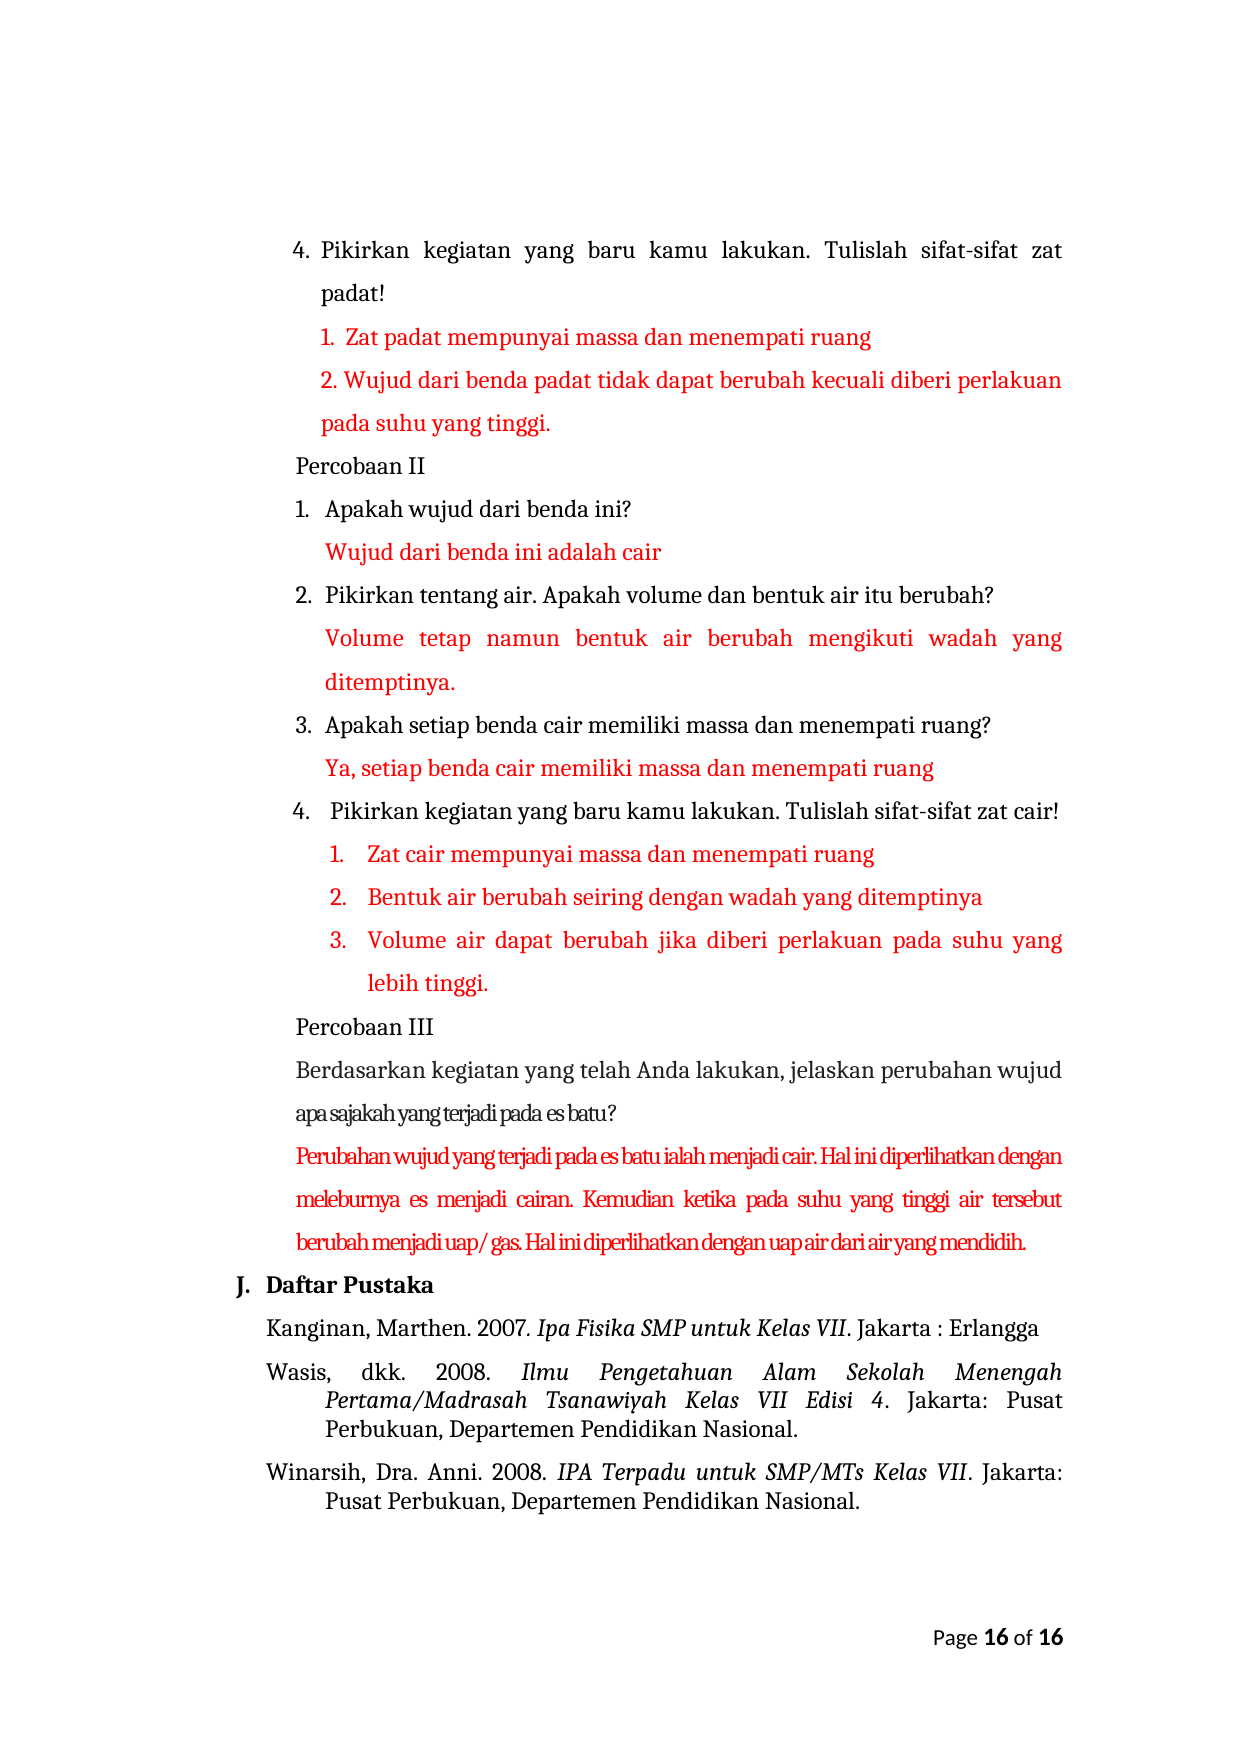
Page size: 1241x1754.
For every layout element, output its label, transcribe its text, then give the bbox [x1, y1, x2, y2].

list Wujud dari benda ini adalah cair [325, 538, 1063, 567]
list Ya, setiap benda cair memiliki massa dan menempati ruang [325, 754, 1063, 782]
list Daftar Pustaka [236, 1271, 1063, 1300]
text Percobaan III [295, 1012, 1063, 1041]
list Wasis, dkk. 2008. Ilmu Pengetahuan Alam Sekolah Menengah Pertama/Madrasah Tsanawiyah Kelas VII Edisi 4. Jakarta: Pusat Perbukuan, Departemen Pendidikan Nasional. [266, 1357, 1063, 1444]
text Kanginan, Marthen. 2007. Ipa Fisika SMP untuk Kelas VII. Jakarta : Erlangga [266, 1314, 1063, 1343]
list Apakah setiap benda cair memiliki massa dan menempati ruang? [295, 711, 1063, 739]
list 2. Wujud dari benda padat tidak dapat berubah kecuali diberi perlakuan pada suhu yang tinggi. [321, 366, 1063, 437]
list Apakah wujud dari benda ini? [295, 495, 1063, 524]
list Pikirkan kegiatan yang baru kamu lakukan. Tulislah sifat-sifat zat padat! 1. Zat padat mempunyai massa dan menempati ruang [292, 236, 1063, 351]
list Volume tetap namun bentuk air berubah mengikuti wadah yang ditemptinya. [325, 624, 1063, 696]
text Perubahan wujud yang terjadi pada es batu ialah menjadi cair. Hal ini diperlihatkan dengan meleburnya es menjadi cairan. Kemudian ketika pada suhu yang tinggi air tersebut berubah menjadi uap/ gas. Hal ini diperlihatkan dengan uap air dari air yang mendidih. [295, 1142, 1063, 1257]
list Percobaan II [295, 452, 1063, 481]
list Bentuk air berubah seiring dengan wadah yang ditemptinya [330, 883, 1063, 912]
list Pikirkan tentang air. Apakah volume dan bentuk air itu berubah? [295, 581, 1063, 610]
text Berdasarkan kegiatan yang telah Anda lakukan, jelaskan perubahan wujud apa sajakah yang terjadi pada es batu? [295, 1056, 1063, 1127]
list Volume air dapat berubah jika diberi perlakuan pada suhu yang lebih tinggi. [330, 926, 1063, 998]
list Winarsih, Dra. Anni. 2008. IPA Terpadu untuk SMP/MTs Kelas VII. Jakarta: Pusat Perbukuan, Departemen Pendidikan Nasional. [266, 1458, 1063, 1516]
list Zat cair mempunyai massa dan menempati ruang [330, 840, 1063, 869]
list Pikirkan kegiatan yang baru kamu lakukan. Tulislah sifat-sifat zat cair! [292, 797, 1063, 826]
